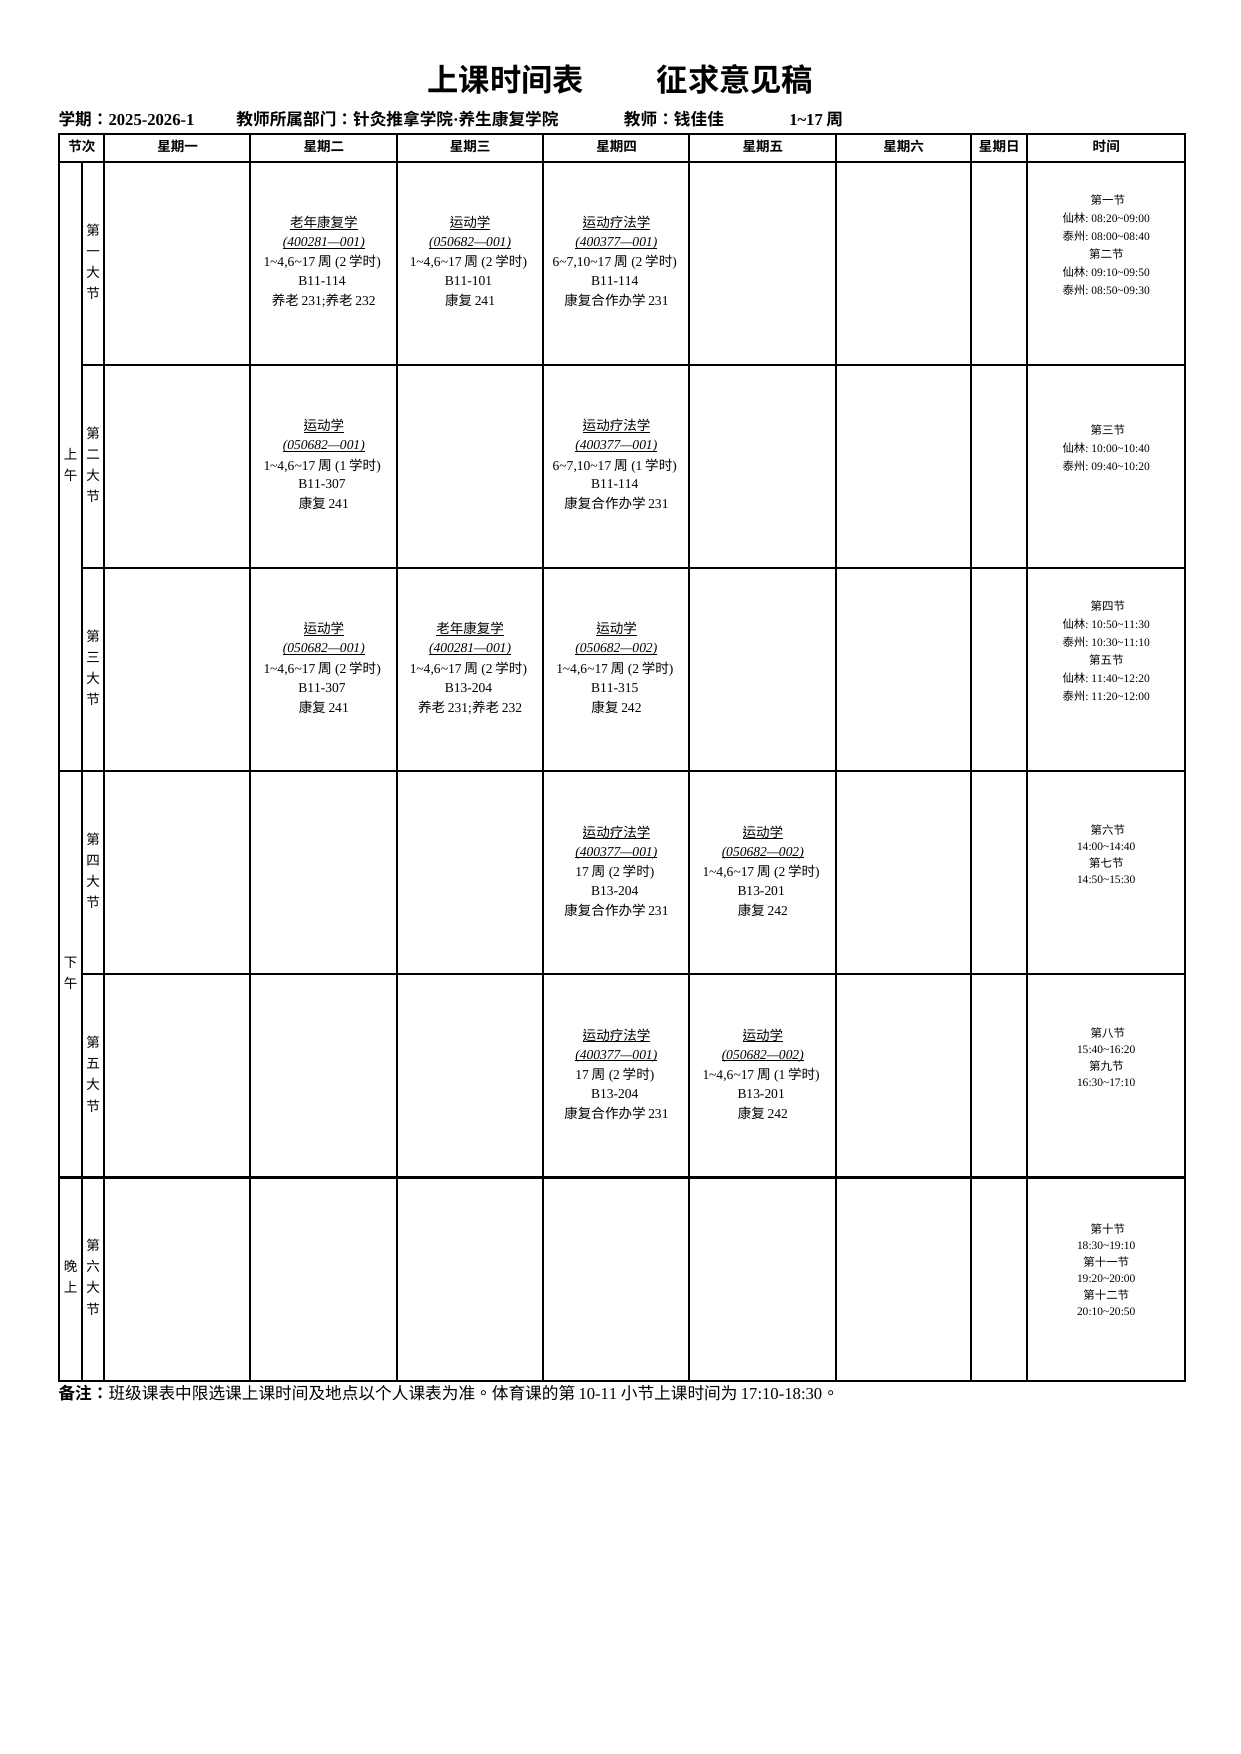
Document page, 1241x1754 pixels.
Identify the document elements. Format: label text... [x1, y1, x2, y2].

table_cell [398, 772, 542, 973]
table_header 星期四 [544, 135, 688, 161]
table_cell [972, 772, 1026, 973]
table_cell 运动学 (050682—001) 1~4,6~17周 (2学时) B11-307 康复241 [251, 569, 396, 770]
table_cell 运动学 (050682—002) 1~4,6~17周 (1学时) B13-201 康复242 [690, 975, 835, 1176]
table_cell 下午 [60, 772, 81, 1176]
table_cell [837, 772, 970, 973]
table_cell [105, 1179, 249, 1379]
text 上课时间表 征求意见稿 [58, 58, 1182, 101]
table_cell 运动疗法学 (400377—001) 17周 (2学时) B13-204 康复合作办学231 [544, 975, 688, 1176]
table_cell 老年康复学 (400281—001) 1~4,6~17周 (2学时) B13-204 养老231;养老232 [398, 569, 542, 770]
table_header 星期五 [690, 135, 835, 161]
table_cell 第三节 仙林: 10:00~10:40 泰州: 09:40~10:20 [1028, 366, 1184, 567]
text 备注：班级课表中限选课上课时间及地点以个人课表为准。体育课的第10-11小节上课时间为17:10-18:30。 [58, 1382, 1182, 1404]
table_header 星期二 [251, 135, 396, 161]
table_cell [398, 975, 542, 1176]
table_cell 第二大节 [83, 366, 103, 567]
table_cell 第六大节 [83, 1179, 103, 1379]
table_cell [690, 163, 835, 364]
table_header 星期六 [837, 135, 970, 161]
table_cell [837, 366, 970, 567]
table_cell 第一大节 [83, 163, 103, 364]
table_cell 上午 [60, 163, 81, 770]
table_cell [690, 569, 835, 770]
table_cell [972, 163, 1026, 364]
table_cell 晚上 [60, 1179, 81, 1379]
table_cell [105, 569, 249, 770]
table_cell 第六节 14:00~14:40 第七节 14:50~15:30 [1028, 772, 1184, 973]
table_cell 运动疗法学 (400377—001) 6~7,10~17周 (2学时) B11-114 康复合作办学231 [544, 163, 688, 364]
table_cell [690, 1179, 835, 1379]
table_cell 运动学 (050682—002) 1~4,6~17周 (2学时) B11-315 康复242 [544, 569, 688, 770]
table_cell 第四大节 [83, 772, 103, 973]
table_cell 第四节 仙林: 10:50~11:30 泰州: 10:30~11:10 第五节 仙林: 11:40~12:20 泰州: 11:20~12:00 [1028, 569, 1184, 770]
table_cell [251, 975, 396, 1176]
table_cell 第十节 18:30~19:10 第十一节 19:20~20:00 第十二节 20:10~20:50 [1028, 1179, 1184, 1379]
table_header 星期三 [398, 135, 542, 161]
table_cell 第一节 仙林: 08:20~09:00 泰州: 08:00~08:40 第二节 仙林: 09:10~09:50 泰州: 08:50~09:30 [1028, 163, 1184, 364]
table_cell 运动学 (050682—001) 1~4,6~17周 (2学时) B11-101 康复241 [398, 163, 542, 364]
table_cell [972, 1179, 1026, 1379]
table_cell 第五大节 [83, 975, 103, 1176]
table_cell 第三大节 [83, 569, 103, 770]
table_cell [105, 163, 249, 364]
table_cell [837, 163, 970, 364]
table_cell [251, 772, 396, 973]
table_cell [544, 1179, 688, 1379]
table_cell [972, 975, 1026, 1176]
table_cell [105, 366, 249, 567]
table_cell [105, 975, 249, 1176]
table_cell [690, 366, 835, 567]
table_cell 运动学 (050682—002) 1~4,6~17周 (2学时) B13-201 康复242 [690, 772, 835, 973]
table_cell [251, 1179, 396, 1379]
table_cell [837, 1179, 970, 1379]
table_header 星期日 [972, 135, 1026, 161]
table_cell [837, 569, 970, 770]
table_header 星期一 [105, 135, 249, 161]
table_cell 运动学 (050682—001) 1~4,6~17周 (1学时) B11-307 康复241 [251, 366, 396, 567]
table_header 节次 [60, 135, 103, 161]
table_cell [972, 569, 1026, 770]
table_cell [105, 772, 249, 973]
table_cell 第八节 15:40~16:20 第九节 16:30~17:10 [1028, 975, 1184, 1176]
table_cell [398, 366, 542, 567]
table_cell [398, 1179, 542, 1379]
table_cell [972, 366, 1026, 567]
table_cell 老年康复学 (400281—001) 1~4,6~17周 (2学时) B11-114 养老231;养老232 [251, 163, 396, 364]
table_cell [837, 975, 970, 1176]
text 学期：2025-2026-1 教师所属部门：针灸推拿学院·养生康复学院 教师：钱佳佳 1~17周 [58, 107, 1182, 130]
table_cell 运动疗法学 (400377—001) 17周 (2学时) B13-204 康复合作办学231 [544, 772, 688, 973]
table_cell 运动疗法学 (400377—001) 6~7,10~17周 (1学时) B11-114 康复合作办学231 [544, 366, 688, 567]
table_header 时间 [1028, 135, 1184, 161]
